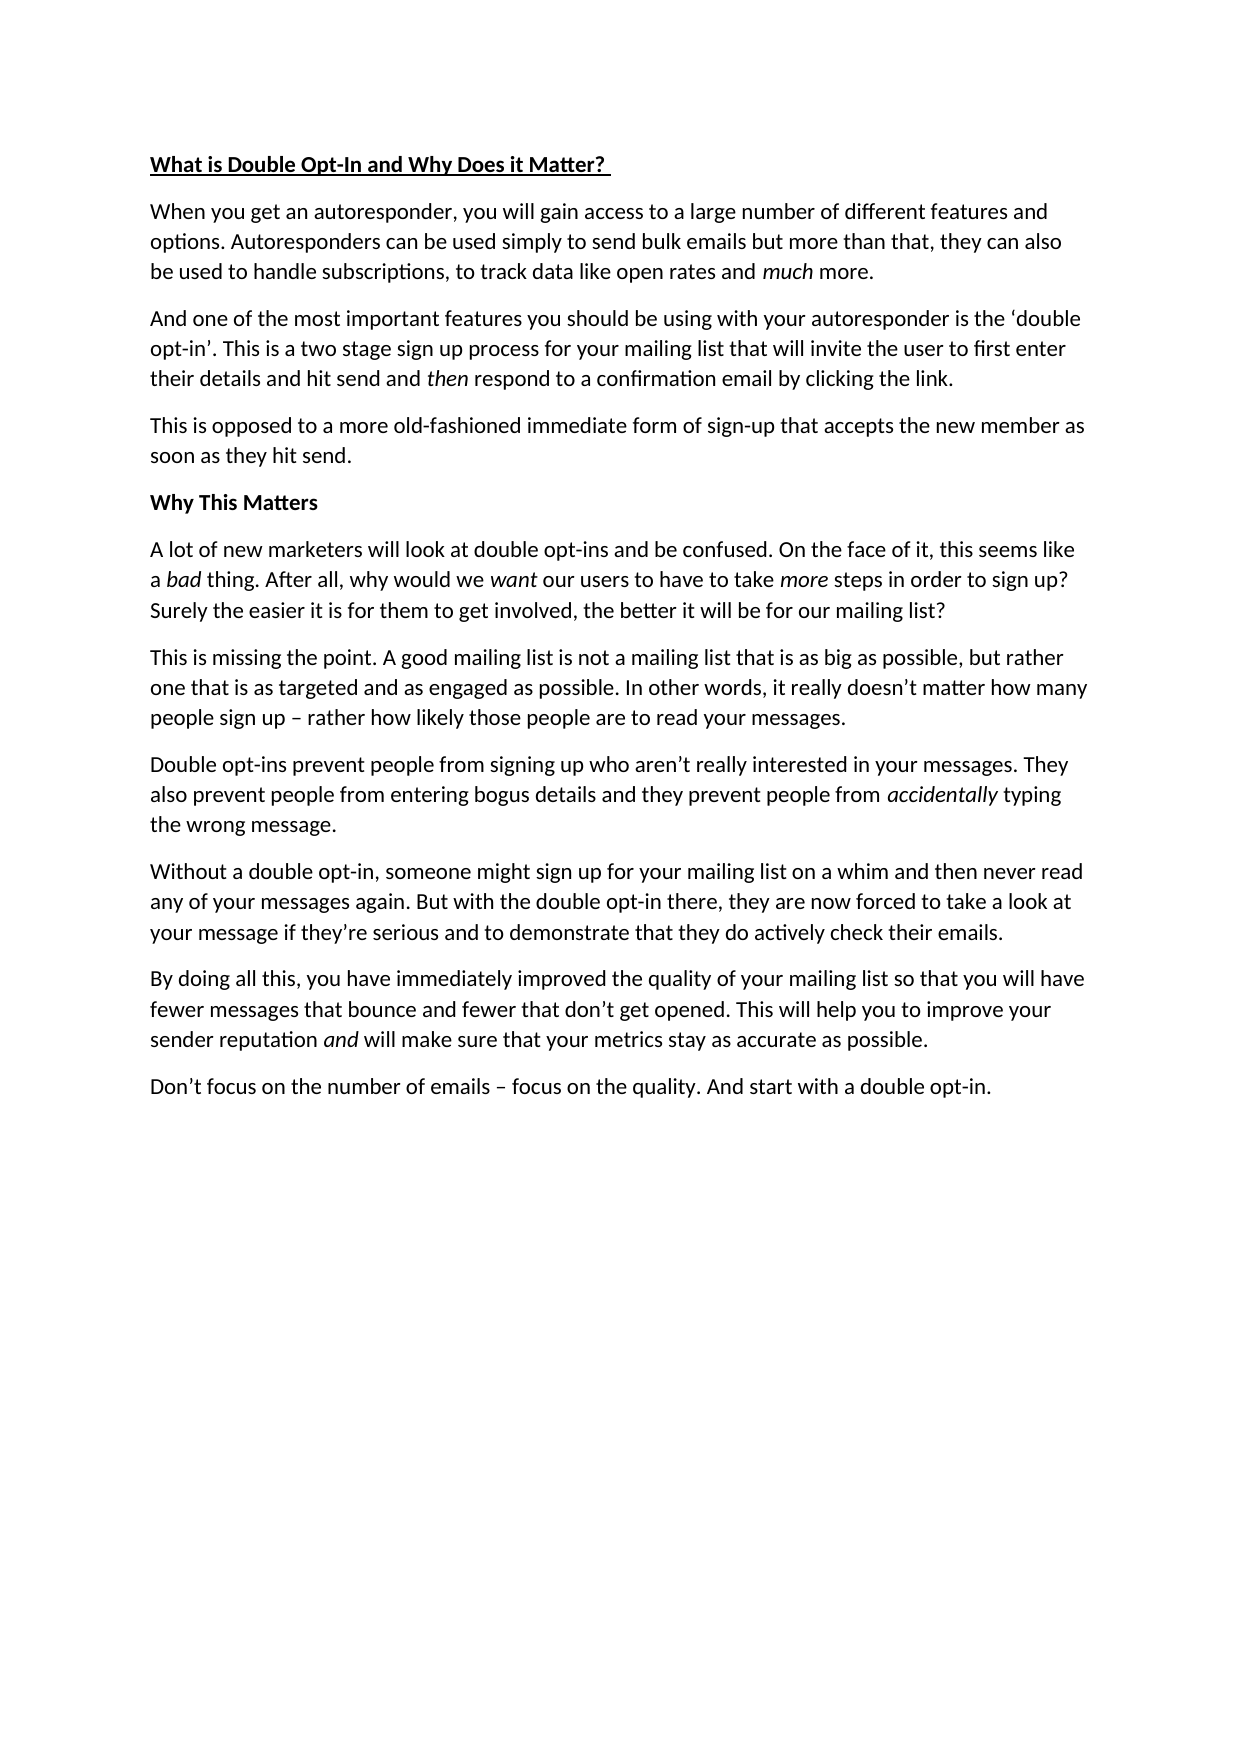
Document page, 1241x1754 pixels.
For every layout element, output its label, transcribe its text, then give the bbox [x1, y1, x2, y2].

text This is opposed to a more old-fashioned immediate form of sign-up that accepts the new member as soon as they hit send. [150, 411, 1090, 470]
text Why This Matters [150, 488, 1090, 517]
text Don’t focus on the number of emails – focus on the quality. And start with a double opt-in. [150, 1072, 1090, 1100]
text A lot of new marketers will look at double opt-ins and be confused. On the face of it, this seems like a bad thing. After all, why would we want our users to have to take more steps in order to sign up? Surely the easier it is for them to get involved, the better it will be for our mailing list? [150, 535, 1090, 624]
text Without a double opt-in, someone might sign up for your mailing list on a whim and then never read any of your messages again. But with the double opt-in there, they are now forced to take a look at your message if they’re serious and to demonstrate that they do actively check their emails. [150, 857, 1090, 946]
text Double opt-ins prevent people from signing up who aren’t really interested in your messages. They also prevent people from entering bogus details and they prevent people from accidentally typing the wrong message. [150, 750, 1090, 838]
text By doing all this, you have immediately improved the quality of your mailing list so that you will have fewer messages that bounce and fewer that don’t get opened. This will help you to improve your sender reputation and will make sure that your metrics stay as accurate as possible. [150, 964, 1090, 1053]
text When you get an autoresponder, you will gain access to a large number of different features and options. Autoresponders can be used simply to send bulk emails but more than that, they can also be used to handle subscriptions, to track data like open rates and much more. [150, 197, 1090, 285]
text And one of the most important features you should be using with your autoresponder is the ‘double opt-in’. This is a two stage sign up process for your mailing list that will invite the user to first enter their details and hit send and then respond to a confirmation email by clicking the link. [150, 304, 1090, 393]
text This is missing the point. A good mailing list is not a mailing list that is as big as possible, but rather one that is as targeted and as engaged as possible. In other words, it really doesn’t matter how many people sign up – rather how likely those people are to read your messages. [150, 643, 1090, 731]
text What is Double Opt-In and Why Does it Matter? [150, 150, 1090, 178]
